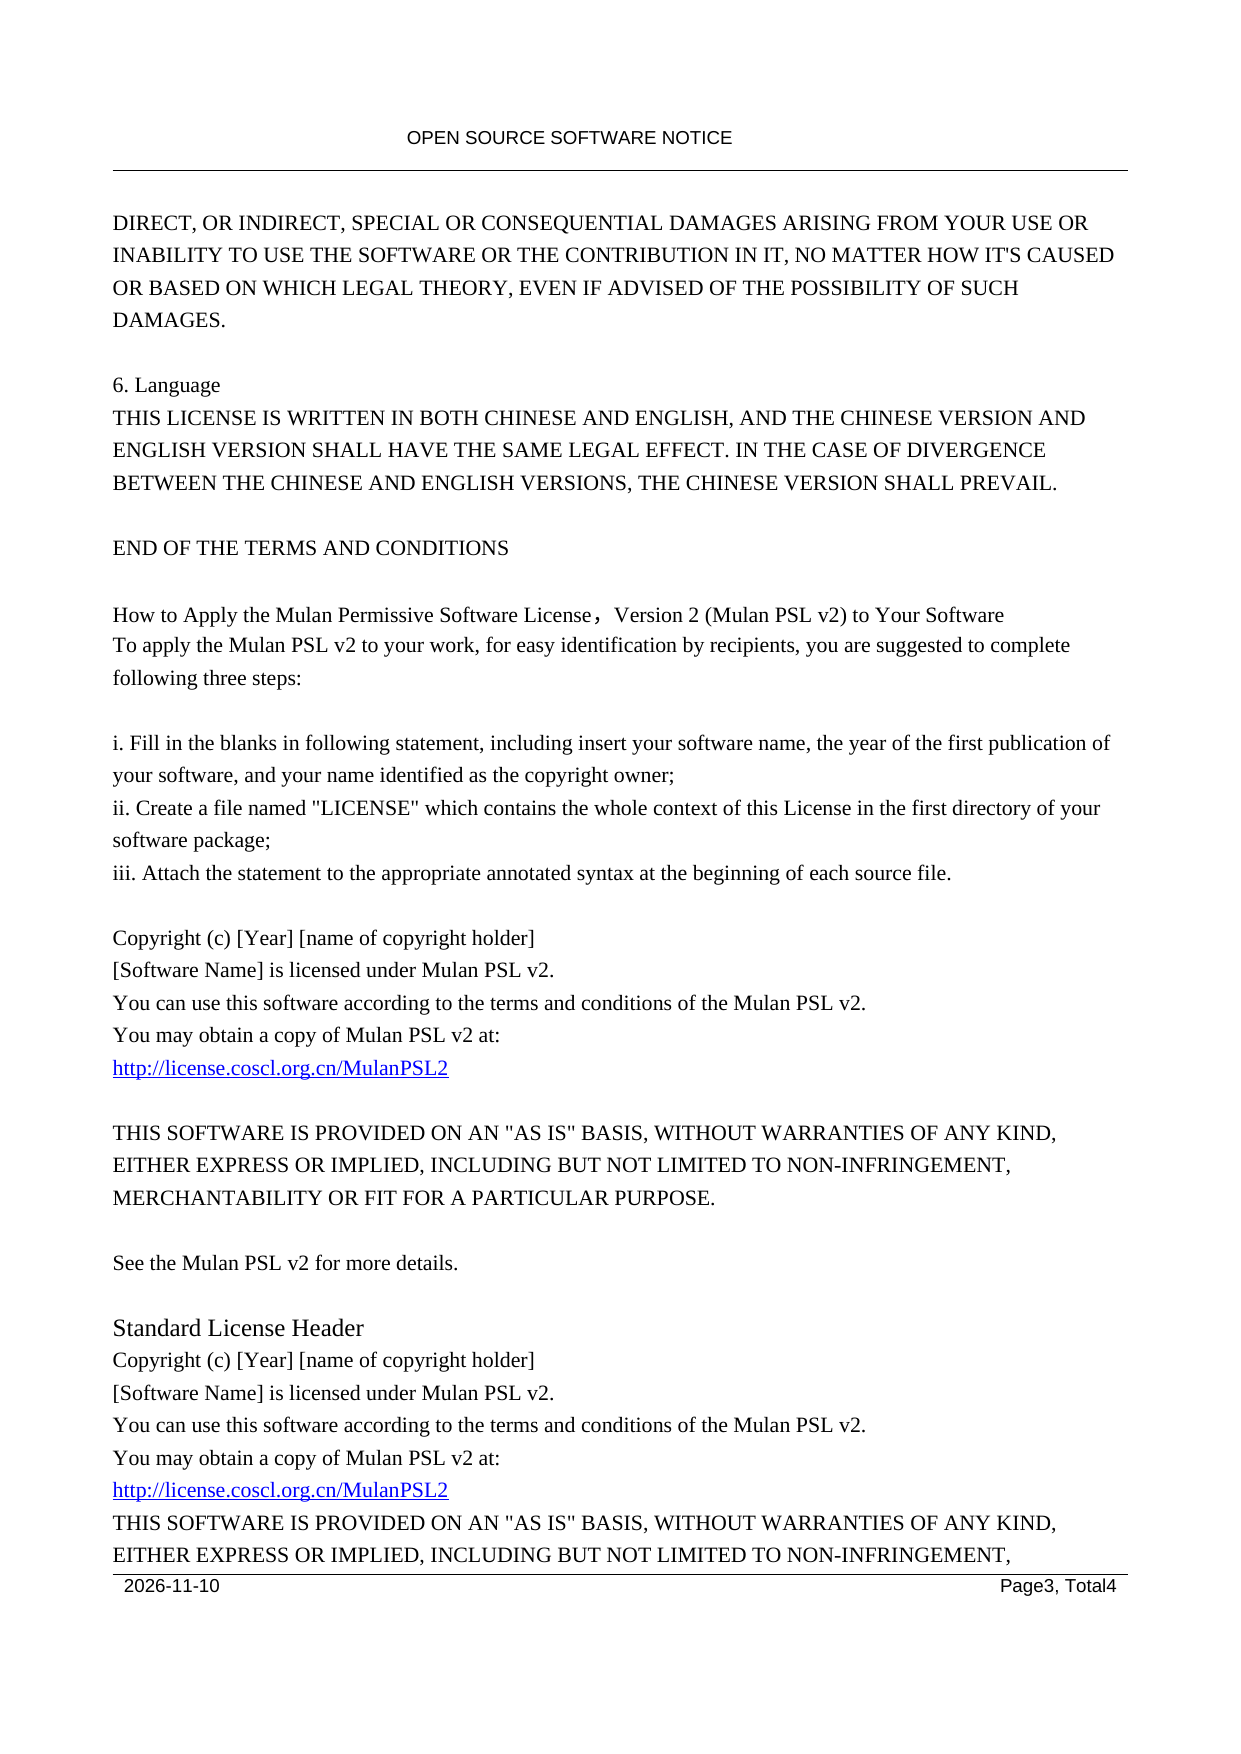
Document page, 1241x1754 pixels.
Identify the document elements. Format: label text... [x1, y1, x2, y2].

text THIS SOFTWARE IS PROVIDED ON AN "AS IS" BASIS, WITHOUT WARRANTIES OF ANY KIND, [112, 1116, 1128, 1149]
text END OF THE TERMS AND CONDITIONS [112, 531, 1128, 564]
text See the Mulan PSL v2 for more details. [112, 1246, 1128, 1279]
text [Software Name] is licensed under Mulan PSL v2. [112, 1376, 1128, 1409]
text ii. Create a file named "LICENSE" which contains the whole context of this License in the first directory of your software package; [112, 791, 1128, 856]
text You can use this software according to the terms and conditions of the Mulan PSL v2. [112, 986, 1128, 1019]
text i. Fill in the blanks in following statement, including insert your software name, the year of the first publication of your software, and your name identified as the copyright owner; [112, 726, 1128, 791]
text [Software Name] is licensed under Mulan PSL v2. [112, 954, 1128, 986]
text You can use this software according to the terms and conditions of the Mulan PSL v2. [112, 1409, 1128, 1441]
text http://license.coscl.org.cn/MulanPSL2 [112, 1051, 1128, 1084]
text THIS SOFTWARE IS PROVIDED ON AN "AS IS" BASIS, WITHOUT WARRANTIES OF ANY KIND, [112, 1506, 1128, 1539]
text To apply the Mulan PSL v2 to your work, for easy identification by recipients, you are suggested to complete following three steps: [112, 629, 1128, 694]
text http://license.coscl.org.cn/MulanPSL2 [112, 1474, 1128, 1506]
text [112, 206, 1128, 336]
text Copyright (c) [Year] [name of copyright holder] [112, 1344, 1128, 1376]
text EITHER EXPRESS OR IMPLIED, INCLUDING BUT NOT LIMITED TO NON-INFRINGEMENT, [112, 1539, 1128, 1571]
text EITHER EXPRESS OR IMPLIED, INCLUDING BUT NOT LIMITED TO NON-INFRINGEMENT, [112, 1149, 1128, 1181]
text Copyright (c) [Year] [name of copyright holder] [112, 921, 1128, 954]
text 6. Language [112, 369, 1128, 401]
text You may obtain a copy of Mulan PSL v2 at: [112, 1441, 1128, 1474]
text Standard License Header [112, 1311, 1128, 1344]
text You may obtain a copy of Mulan PSL v2 at: [112, 1019, 1128, 1051]
text MERCHANTABILITY OR FIT FOR A PARTICULAR PURPOSE. [112, 1181, 1128, 1214]
text How to Apply the Mulan Permissive Software License，Version 2 (Mulan PSL v2) to Your Software [112, 596, 1128, 629]
text iii. Attach the statement to the appropriate annotated syntax at the beginning of each source file. [112, 856, 1128, 889]
text THIS LICENSE IS WRITTEN IN BOTH CHINESE AND ENGLISH, AND THE CHINESE VERSION AND ENGLISH VERSION SHALL HAVE THE SAME LEGAL EFFECT. IN THE CASE OF DIVERGENCE BETWEEN THE CHINESE AND ENGLISH VERSIONS, THE CHINESE VERSION SHALL PREVAIL. [112, 401, 1128, 499]
